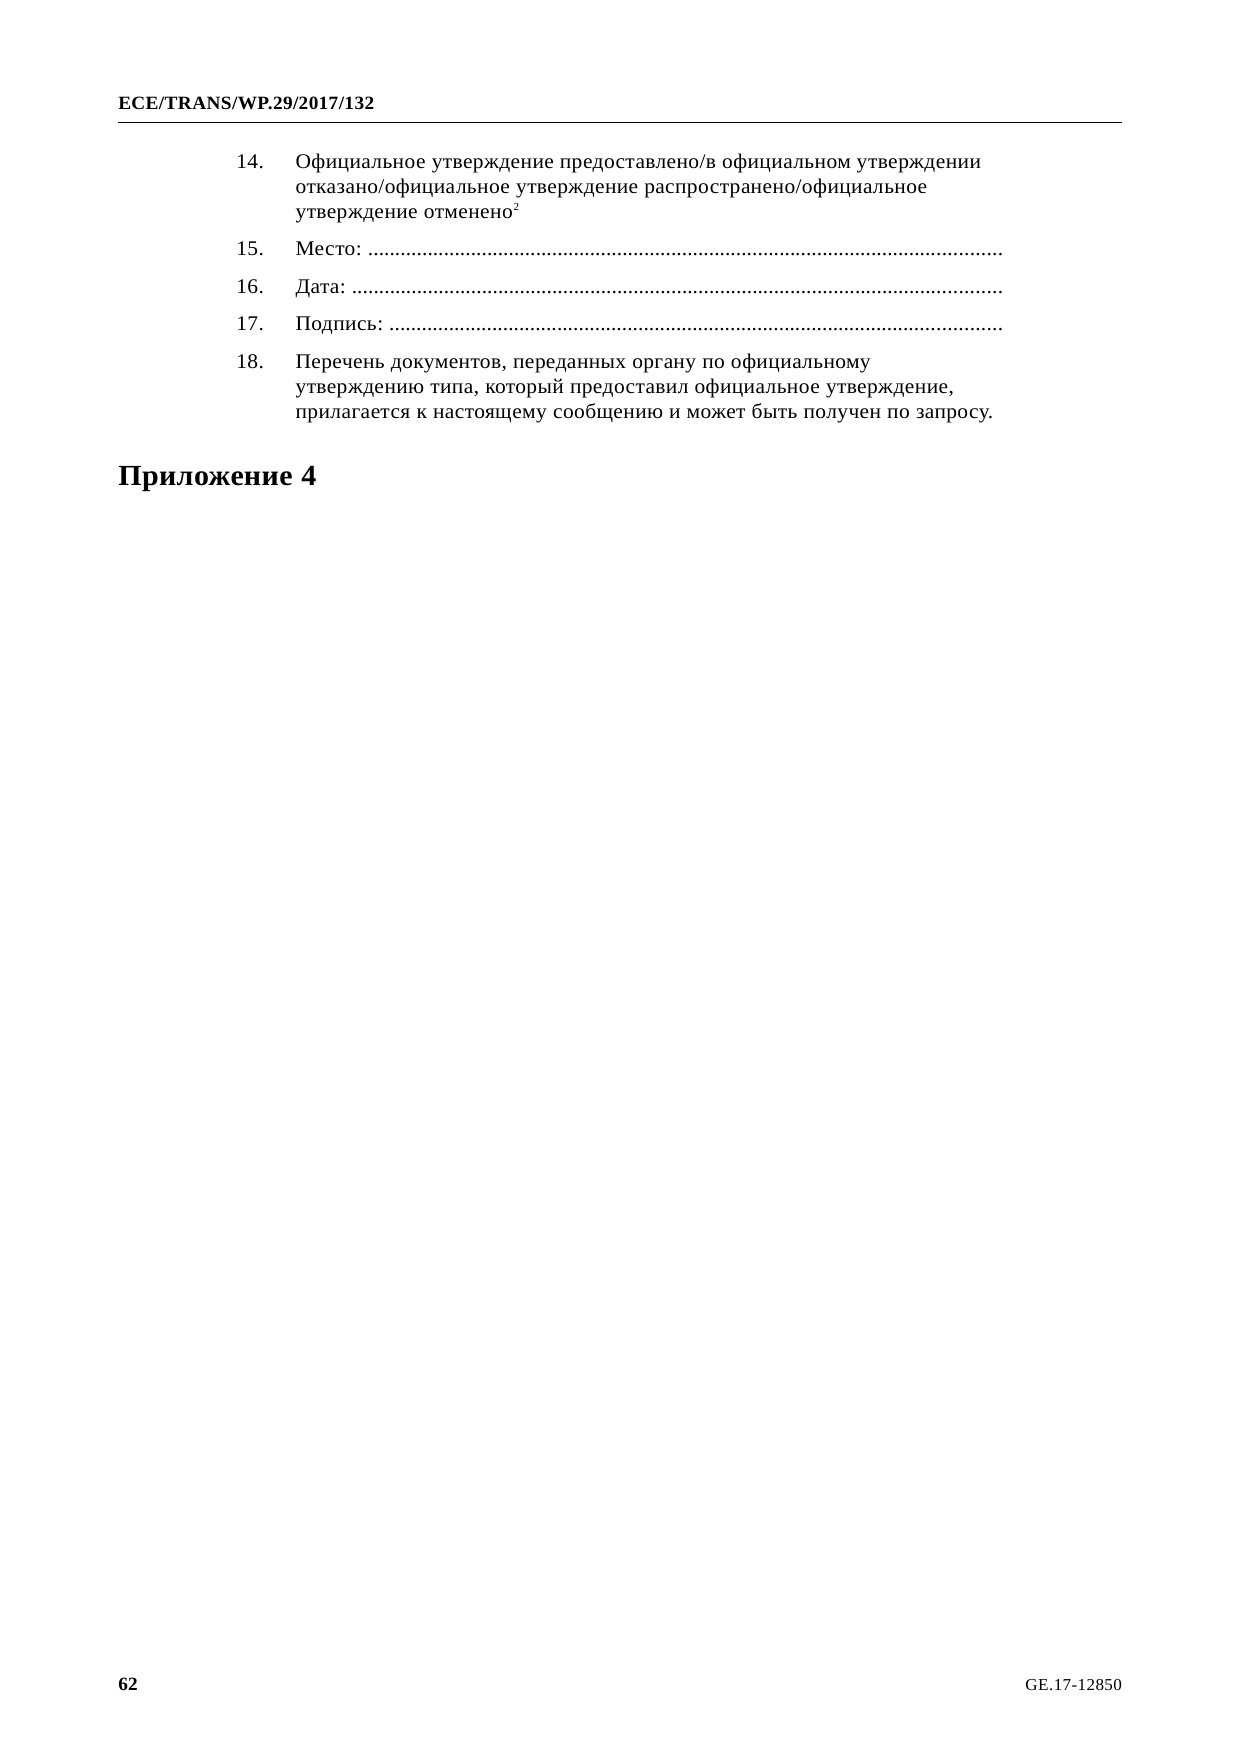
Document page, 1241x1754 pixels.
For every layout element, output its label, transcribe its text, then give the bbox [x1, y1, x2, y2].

text 16. Дата: [236, 273, 1004, 298]
text 14. Официальное утверждение предоставлено/в официальном утверждении отказано/официальное утверждение распространено/официальное утверждение отменено2 [236, 148, 1004, 223]
text 15. Место: [236, 235, 1004, 260]
text 18. Перечень документов, переданных органу по официальному утверждению типа, который предоставил официальное утверждение, прилагается к настоящему сообщению и может быть получен по запросу. [236, 348, 1004, 423]
text Приложение 4 [118, 460, 1004, 491]
text 17. Подпись: [236, 310, 1004, 335]
